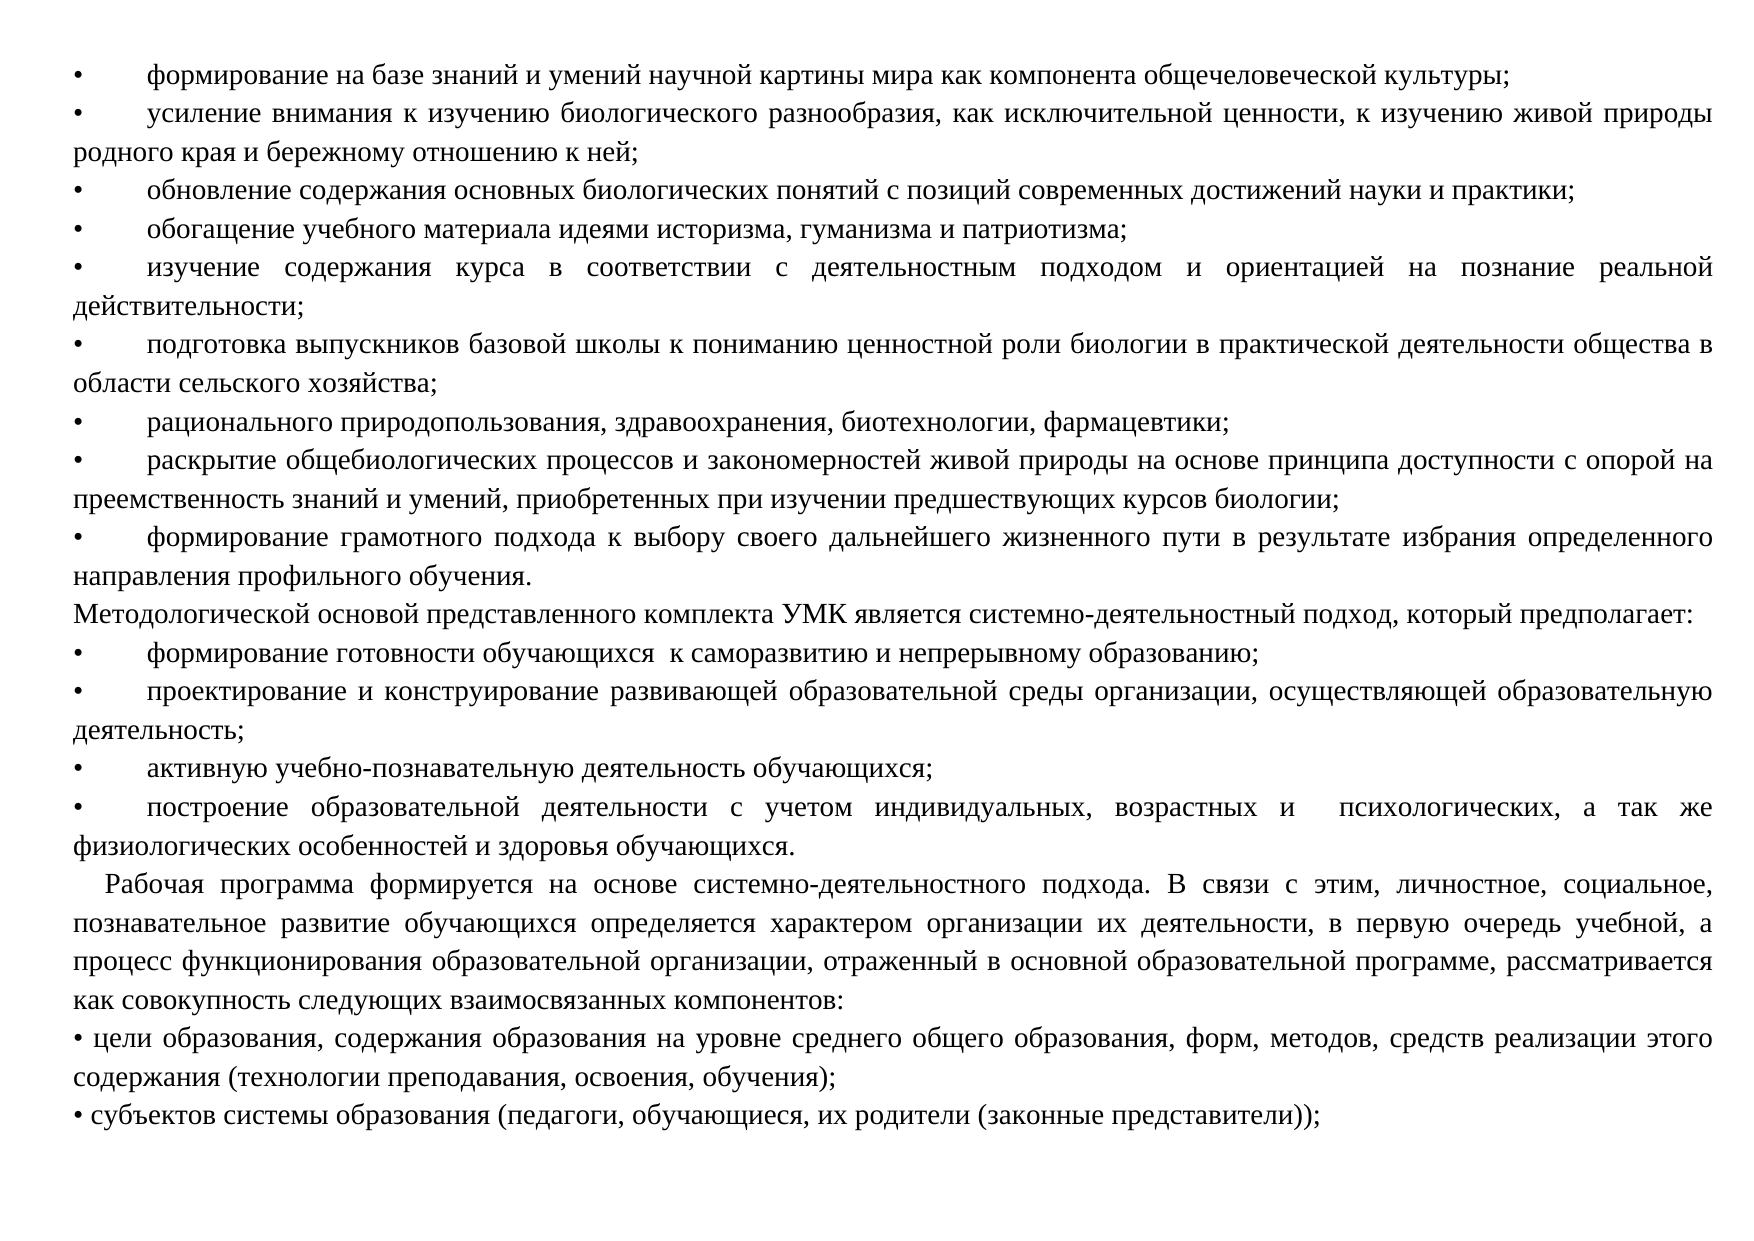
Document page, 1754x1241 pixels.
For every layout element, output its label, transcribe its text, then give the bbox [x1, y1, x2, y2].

text • обогащение учебного материала идеями историзма, гуманизма и патриотизма; [73, 211, 1714, 244]
text Методологической основой представленного комплекта УМК является системно-деятельностный подход, который предполагает: [73, 596, 1714, 630]
text • изучение содержания курса в соответствии с деятельностным подходом и ориентацией на познание реальной действительности; [73, 249, 1714, 322]
text • обновление содержания основных биологических понятий с позиций современных достижений науки и практики; [73, 172, 1714, 206]
text • активную учебно-познавательную деятельность обучающихся; [73, 751, 1714, 784]
text • субъектов системы образования (педагоги, обучающиеся, их родители (законные представители)); [73, 1097, 1714, 1131]
text • построение образовательной деятельности с учетом индивидуальных, возрастных и психологических, а так же физиологических особенностей и здоровья обучающихся. [73, 789, 1714, 861]
text • формирование грамотного подхода к выбору своего дальнейшего жизненного пути в результате избрания определенного направления профильного обучения. [73, 519, 1714, 591]
text • проектирование и конструирование развивающей образовательной среды организации, осуществляющей образовательную деятельность; [73, 673, 1714, 746]
text • подготовка выпускников базовой школы к пониманию ценностной роли биологии в практической деятельности общества в области сельского хозяйства; [73, 327, 1714, 399]
text Рабочая программа формируется на основе системно-деятельностного подхода. В связи с этим, личностное, социальное, познавательное развитие обучающихся определяется характером организации их деятельности, в первую очередь учебной, а процесс функционирования образовательной организации, отраженный в основной образовательной программе, рассматривается как совокупность следующих взаимосвязанных компонентов: [73, 866, 1714, 1015]
text • усиление внимания к изучению биологического разнообразия, как исключительной ценности, к изучению живой природы родного края и бережному отношению к ней; [73, 95, 1714, 167]
text • цели образования, содержания образования на уровне среднего общего образования, форм, методов, средств реализации этого содержания (технологии преподавания, освоения, обучения); [73, 1020, 1714, 1092]
text • рационального природопользования, здравоохранения, биотехнологии, фармацевтики; [73, 404, 1714, 437]
text • раскрытие общебиологических процессов и закономерностей живой природы на основе принципа доступности с опорой на преемственность знаний и умений, приобретенных при изучении предшествующих курсов биологии; [73, 442, 1714, 514]
text • формирование готовности обучающихся к саморазвитию и непрерывному образованию; [73, 635, 1714, 668]
text • формирование на базе знаний и умений научной картины мира как компонента общечеловеческой культуры; [73, 57, 1714, 90]
